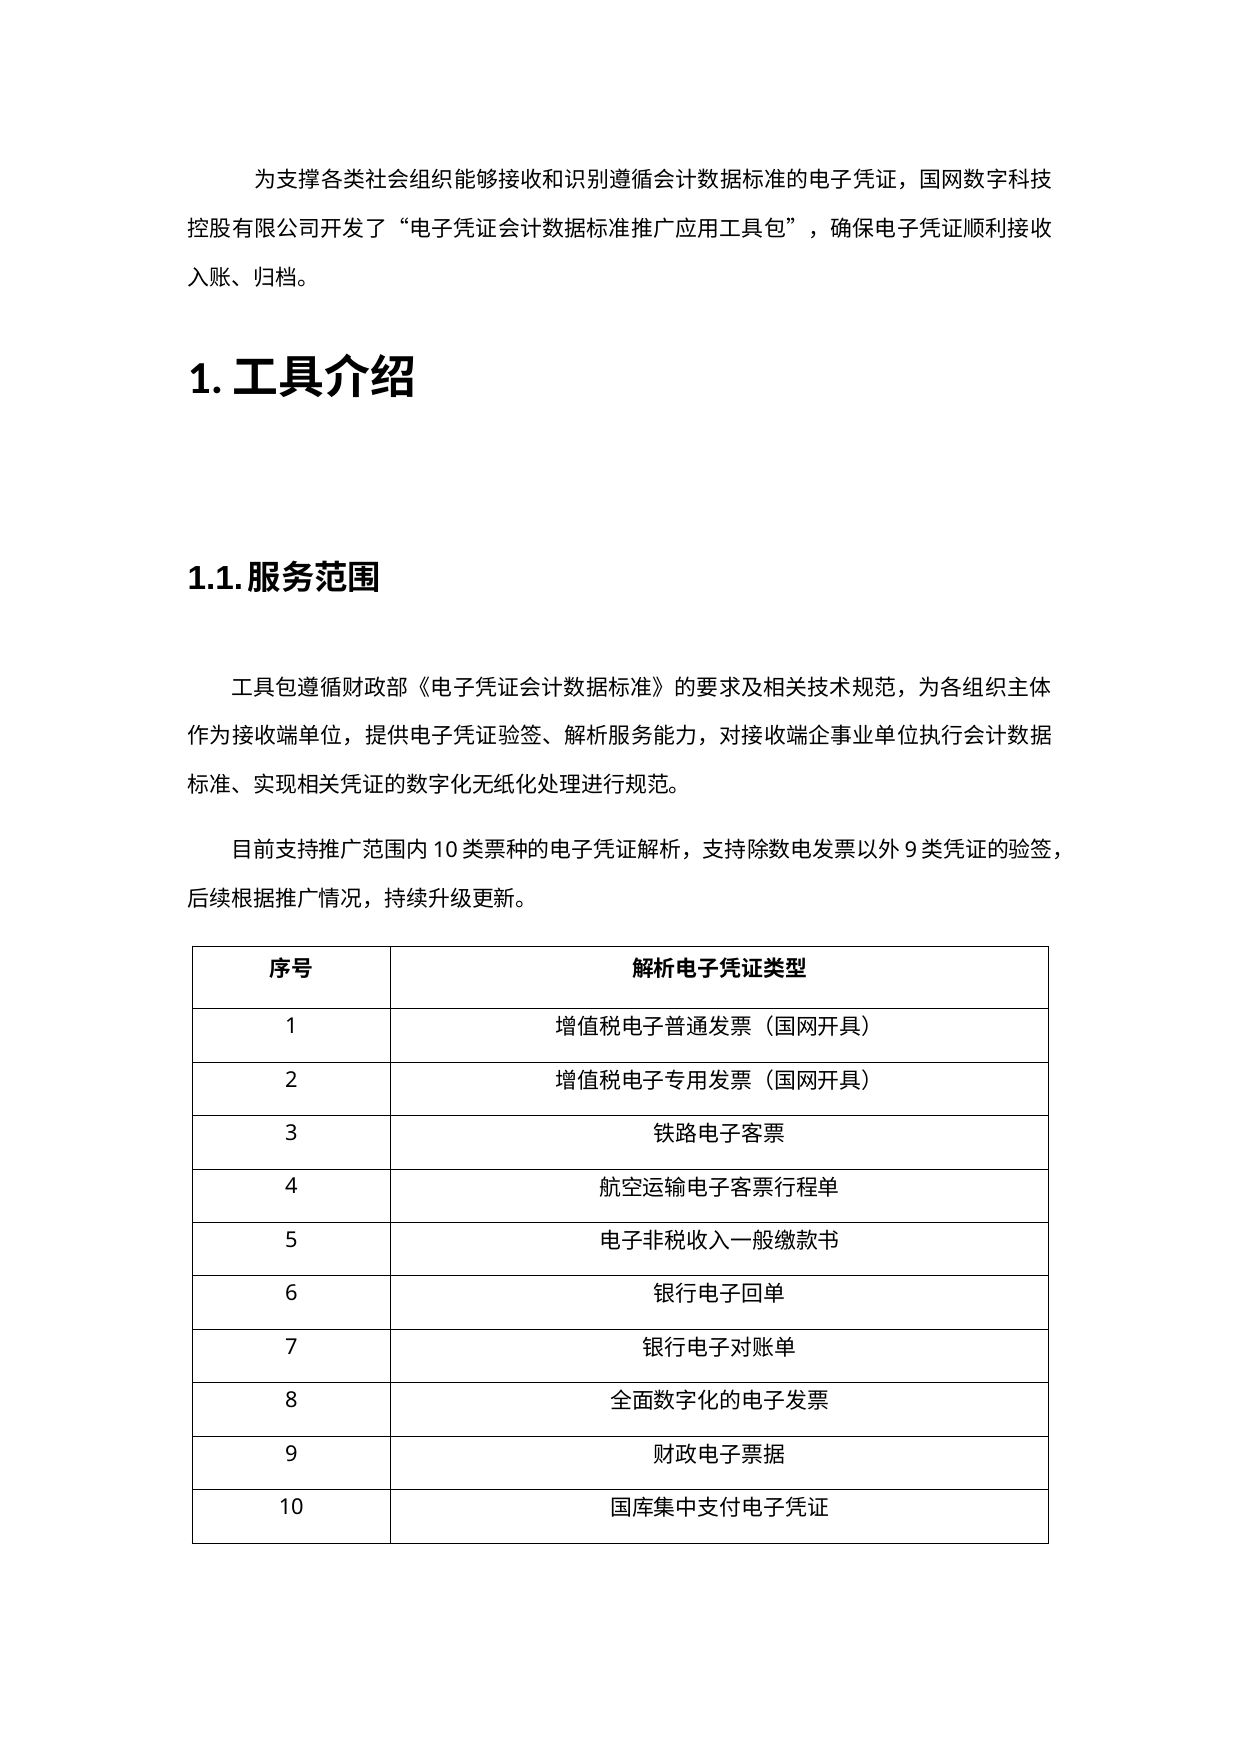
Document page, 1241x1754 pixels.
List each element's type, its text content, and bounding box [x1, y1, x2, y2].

table_cell 9 [193, 1437, 390, 1489]
table_header 序号 [193, 947, 390, 1008]
table_cell 5 [193, 1223, 390, 1275]
table_cell 3 [193, 1116, 390, 1168]
table_cell 增值税电子普通发票（国网开具） [391, 1009, 1048, 1062]
table_cell 银行电子回单 [391, 1276, 1048, 1329]
text 为支撑各类社会组织能够接收和识别遵循会计数据标准的电子凭证，国网数字科技控股有限公司开发了“电子凭证会计数据标准推广应用工具包”，确保电子凭证顺利接收、入账、归档。 [187, 162, 1053, 292]
table_cell 铁路电子客票 [391, 1116, 1048, 1168]
table_cell 7 [193, 1330, 390, 1382]
table_cell 银行电子对账单 [391, 1330, 1048, 1382]
table_cell 2 [193, 1063, 390, 1115]
table_cell 国库集中支付电子凭证 [391, 1490, 1048, 1543]
table_cell 1 [193, 1009, 390, 1062]
table_header 解析电子凭证类型 [391, 947, 1048, 1008]
subtitle 工具介绍 [187, 324, 1053, 422]
table_cell 航空运输电子客票行程单 [391, 1170, 1048, 1222]
table_cell 增值税电子专用发票（国网开具） [391, 1063, 1048, 1115]
text 目前支持推广范围内10类票种的电子凭证解析，支持除数电发票以外9类凭证的验签，后续根据推广情况，持续升级更新。 [187, 832, 1053, 913]
table_cell 10 [193, 1490, 390, 1543]
table_cell 6 [193, 1276, 390, 1329]
table_cell 8 [193, 1383, 390, 1436]
table_cell 4 [193, 1170, 390, 1222]
table_cell 电子非税收入一般缴款书 [391, 1223, 1048, 1275]
table_cell 全面数字化的电子发票 [391, 1383, 1048, 1436]
text 工具包遵循财政部《电子凭证会计数据标准》的要求及相关技术规范，为各组织主体作为接收端单位，提供电子凭证验签、解析服务能力，对接收端企事业单位执行会计数据标准、实现相关凭证的数字化无纸化处理进行规范。 [187, 669, 1053, 799]
table_cell 财政电子票据 [391, 1437, 1048, 1489]
subtitle 服务范围 [187, 543, 1053, 608]
